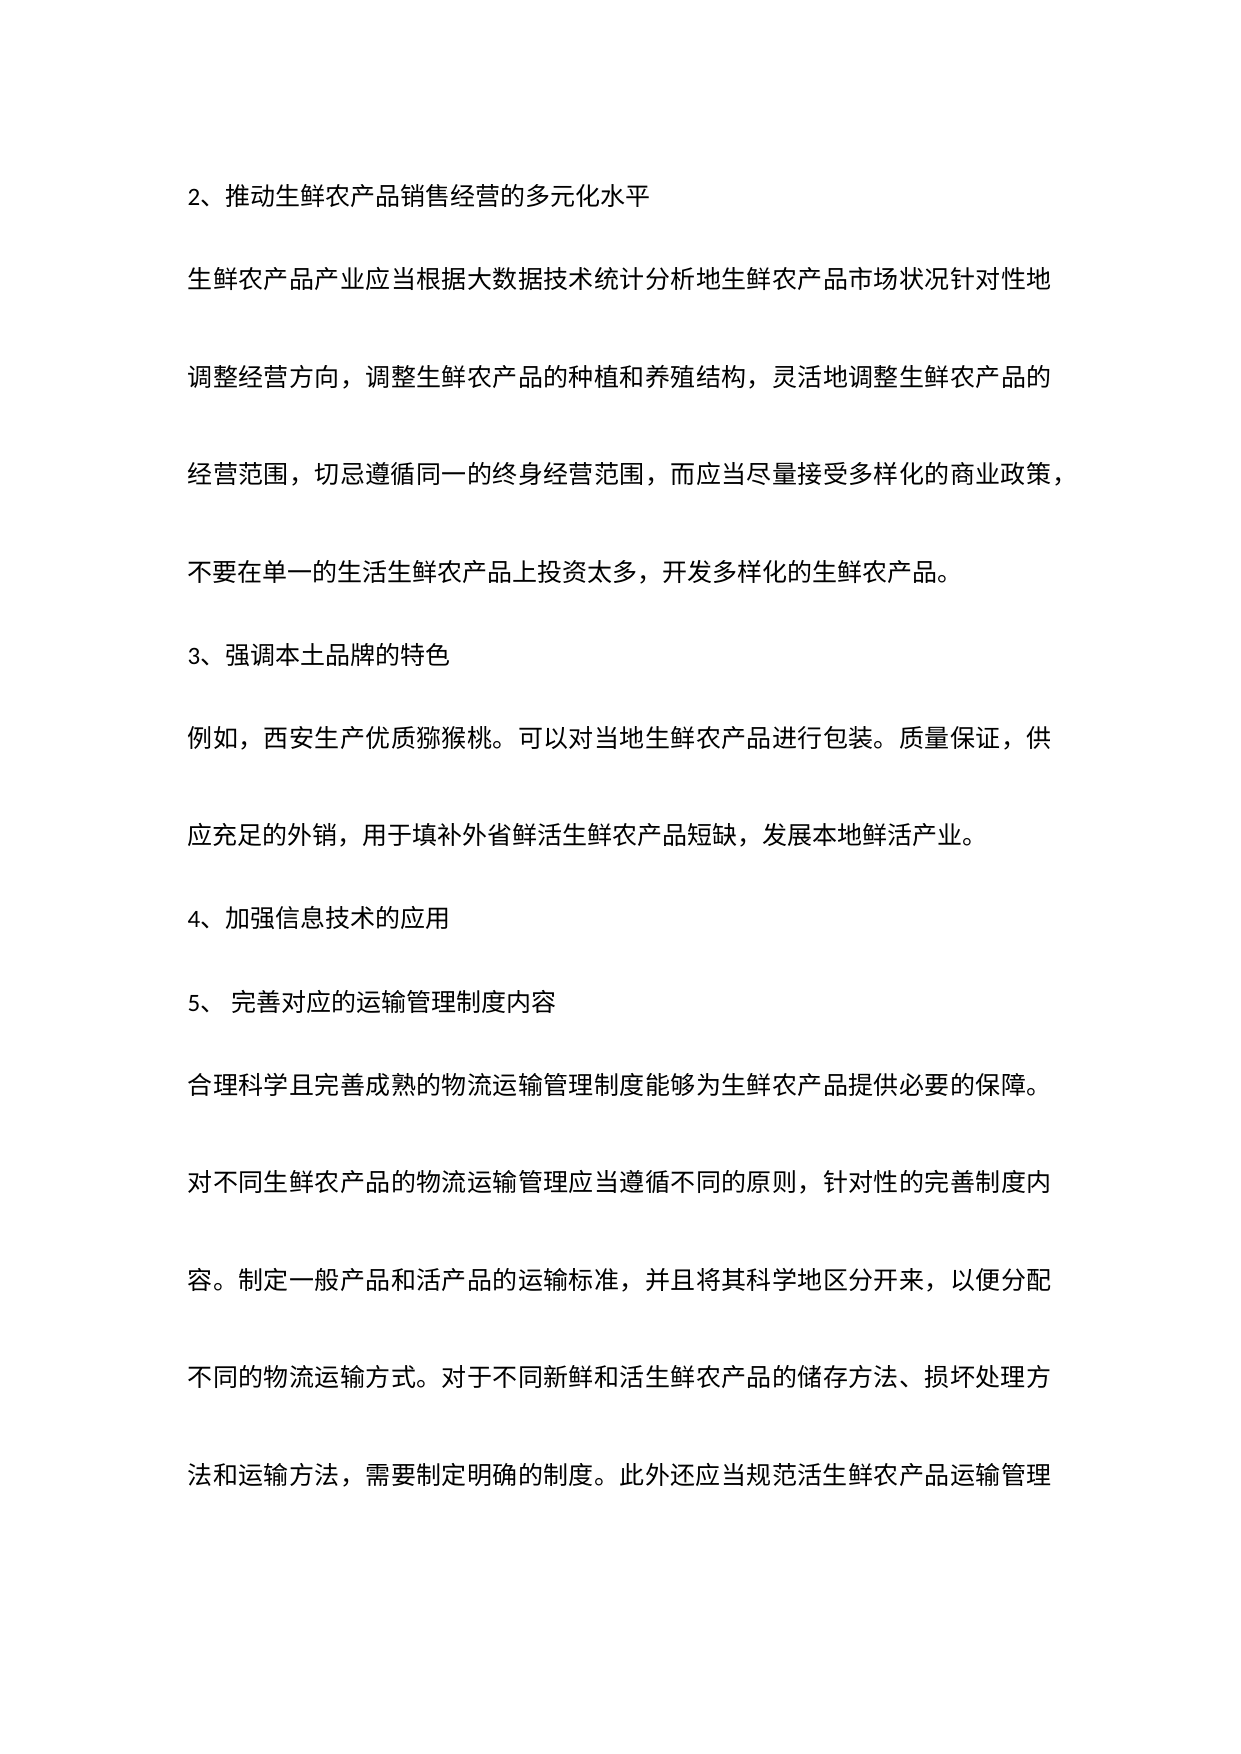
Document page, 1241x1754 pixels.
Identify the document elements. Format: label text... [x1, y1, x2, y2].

list 完善对应的运输管理制度内容 [187, 968, 1053, 1033]
list 生鲜农产品产业应当根据大数据技术统计分析地生鲜农产品市场状况针对性地调整经营方向，调整生鲜农产品的种植和养殖结构，灵活地调整生鲜农产品的经营范围，切忌遵循同一的终身经营范围，而应当尽量接受多样化的商业政策，不要在单一的生活生鲜农产品上投资太多，开发多样化的生鲜农产品。 [187, 245, 1053, 603]
list 3、强调本土品牌的特色 [187, 621, 1053, 686]
list 2、推动生鲜农产品销售经营的多元化水平 [187, 162, 1053, 227]
list 例如，西安生产优质猕猴桃。可以对当地生鲜农产品进行包装。质量保证，供应充足的外销，用于填补外省鲜活生鲜农产品短缺，发展本地鲜活产业。 [187, 704, 1053, 866]
list 4、加强信息技术的应用 [187, 884, 1053, 949]
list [187, 1051, 1053, 1506]
